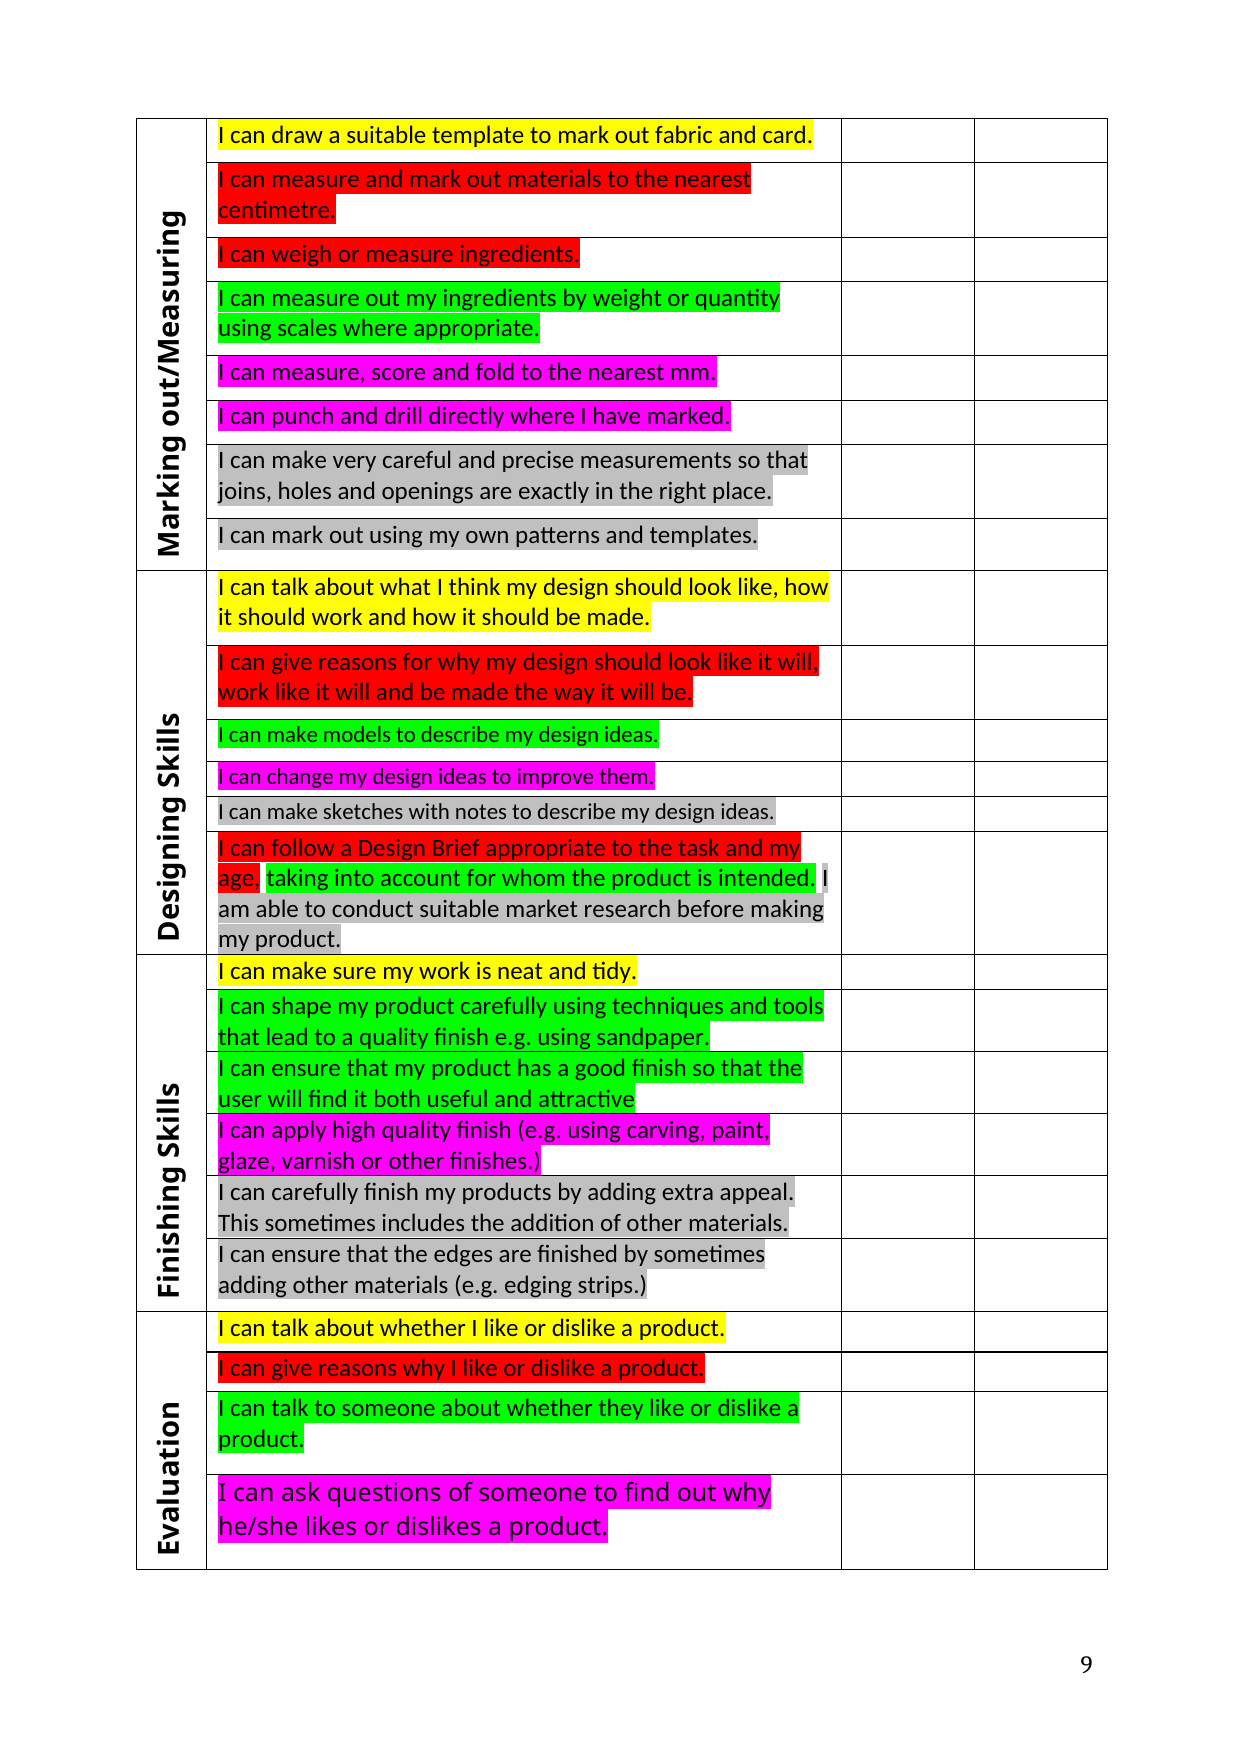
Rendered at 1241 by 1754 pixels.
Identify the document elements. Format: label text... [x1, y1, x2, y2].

table_cell [842, 720, 974, 761]
table_cell [842, 356, 974, 399]
table_cell I can give reasons for why my design should look like it will, work like it will and be made the way it will be. [207, 646, 841, 719]
table_cell I can punch and drill directly where I have marked. [207, 401, 841, 443]
table_cell I can give reasons why I like or dislike a product. [207, 1353, 841, 1391]
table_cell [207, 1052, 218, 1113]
table_cell [842, 119, 974, 162]
table_cell [975, 282, 1107, 355]
table_cell I can talk about what I think my design should look like, how it should work and how it should be made. [207, 571, 841, 644]
table_cell [975, 720, 1107, 761]
table_cell [842, 1114, 974, 1175]
table_cell [842, 571, 974, 644]
table_cell [842, 519, 974, 570]
table_cell [975, 238, 1107, 281]
table_cell I can make very careful and precise measurements so that joins, holes and openings are exactly in the right place. [207, 445, 841, 518]
table_cell [842, 1176, 974, 1237]
table_cell [842, 1353, 974, 1391]
table_cell I can make sure my work is neat and tidy. [207, 955, 841, 989]
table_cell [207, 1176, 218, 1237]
table_cell [842, 1475, 974, 1568]
table_cell I can apply high quality finish (e.g. using carving, paint, glaze, varnish or other finishes.) [541, 1114, 841, 1175]
table_cell I can talk about whether I like or dislike a product. [207, 1312, 841, 1351]
table_cell [975, 1312, 1107, 1351]
table_cell I can make models to describe my design ideas. [207, 720, 841, 761]
table_cell [842, 1392, 974, 1474]
table_cell Finishing Skills [137, 955, 206, 1311]
table_cell I can ensure that my product has a good finish so that the user will find it both useful and attractive [635, 1052, 841, 1113]
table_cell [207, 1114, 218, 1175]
table_cell [975, 797, 1107, 831]
table_cell [842, 990, 974, 1051]
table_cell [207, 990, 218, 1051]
table_cell [975, 1392, 1107, 1474]
table_cell [842, 238, 974, 281]
table_cell I can make sketches with notes to describe my design ideas. [207, 797, 841, 831]
table_cell I can measure and mark out materials to the nearest centimetre. [207, 163, 841, 237]
table_cell I can measure out my ingredients by weight or quantity using scales where appropriate. [207, 282, 841, 355]
table_cell [842, 762, 974, 796]
table_cell [975, 1176, 1107, 1237]
table_cell I can change my design ideas to improve them. [207, 762, 841, 796]
table_cell I can measure, score and fold to the nearest mm. [207, 356, 841, 399]
table_cell [842, 955, 974, 989]
table_cell [842, 282, 974, 355]
table_cell [975, 1052, 1107, 1113]
table_cell [975, 1475, 1107, 1568]
table_cell I can ensure that the edges are finished by sometimes adding other materials (e.g. edging strips.) [207, 1239, 841, 1311]
table_cell [842, 1312, 974, 1351]
table_cell I can talk to someone about whether they like or dislike a product. [207, 1392, 841, 1474]
table_cell [975, 955, 1107, 989]
table_cell Evaluation Skills [137, 1312, 206, 1568]
table_cell Marking out/Measuring Skills [137, 119, 206, 570]
table_cell I can draw a suitable template to mark out fabric and card. [207, 119, 841, 162]
table_cell I can mark out using my own patterns and templates. [207, 519, 841, 570]
table_cell [975, 1353, 1107, 1391]
table_cell [842, 1052, 974, 1113]
table_cell [975, 990, 1107, 1051]
table_cell I can follow a Design Brief appropriate to the task and my age, taking into account for whom the product is intended. I am able to conduct suitable market research before making my product. [207, 832, 841, 954]
table_cell [975, 163, 1107, 237]
table_cell [975, 445, 1107, 518]
table_cell [842, 445, 974, 518]
table_cell I can ask questions of someone to find out why he/she likes or dislikes a product. [207, 1475, 841, 1568]
table_cell [842, 832, 974, 954]
table_cell [842, 797, 974, 831]
table_cell [842, 1239, 974, 1311]
table_cell [975, 646, 1107, 719]
table_cell I can weigh or measure ingredients. [207, 238, 841, 281]
table_cell I can shape my product carefully using techniques and tools that lead to a quality finish e.g. using sandpaper. [710, 990, 841, 1051]
table_cell [975, 1239, 1107, 1311]
table_cell [975, 356, 1107, 399]
table_cell [975, 1114, 1107, 1175]
table_cell Designing Skills [137, 571, 206, 954]
table_cell [975, 519, 1107, 570]
table_cell [975, 832, 1107, 954]
table_cell [975, 401, 1107, 443]
table_cell [975, 762, 1107, 796]
table_cell [842, 401, 974, 443]
table_cell [975, 119, 1107, 162]
table_cell [842, 646, 974, 719]
table_cell [842, 163, 974, 237]
table_cell [975, 571, 1107, 644]
